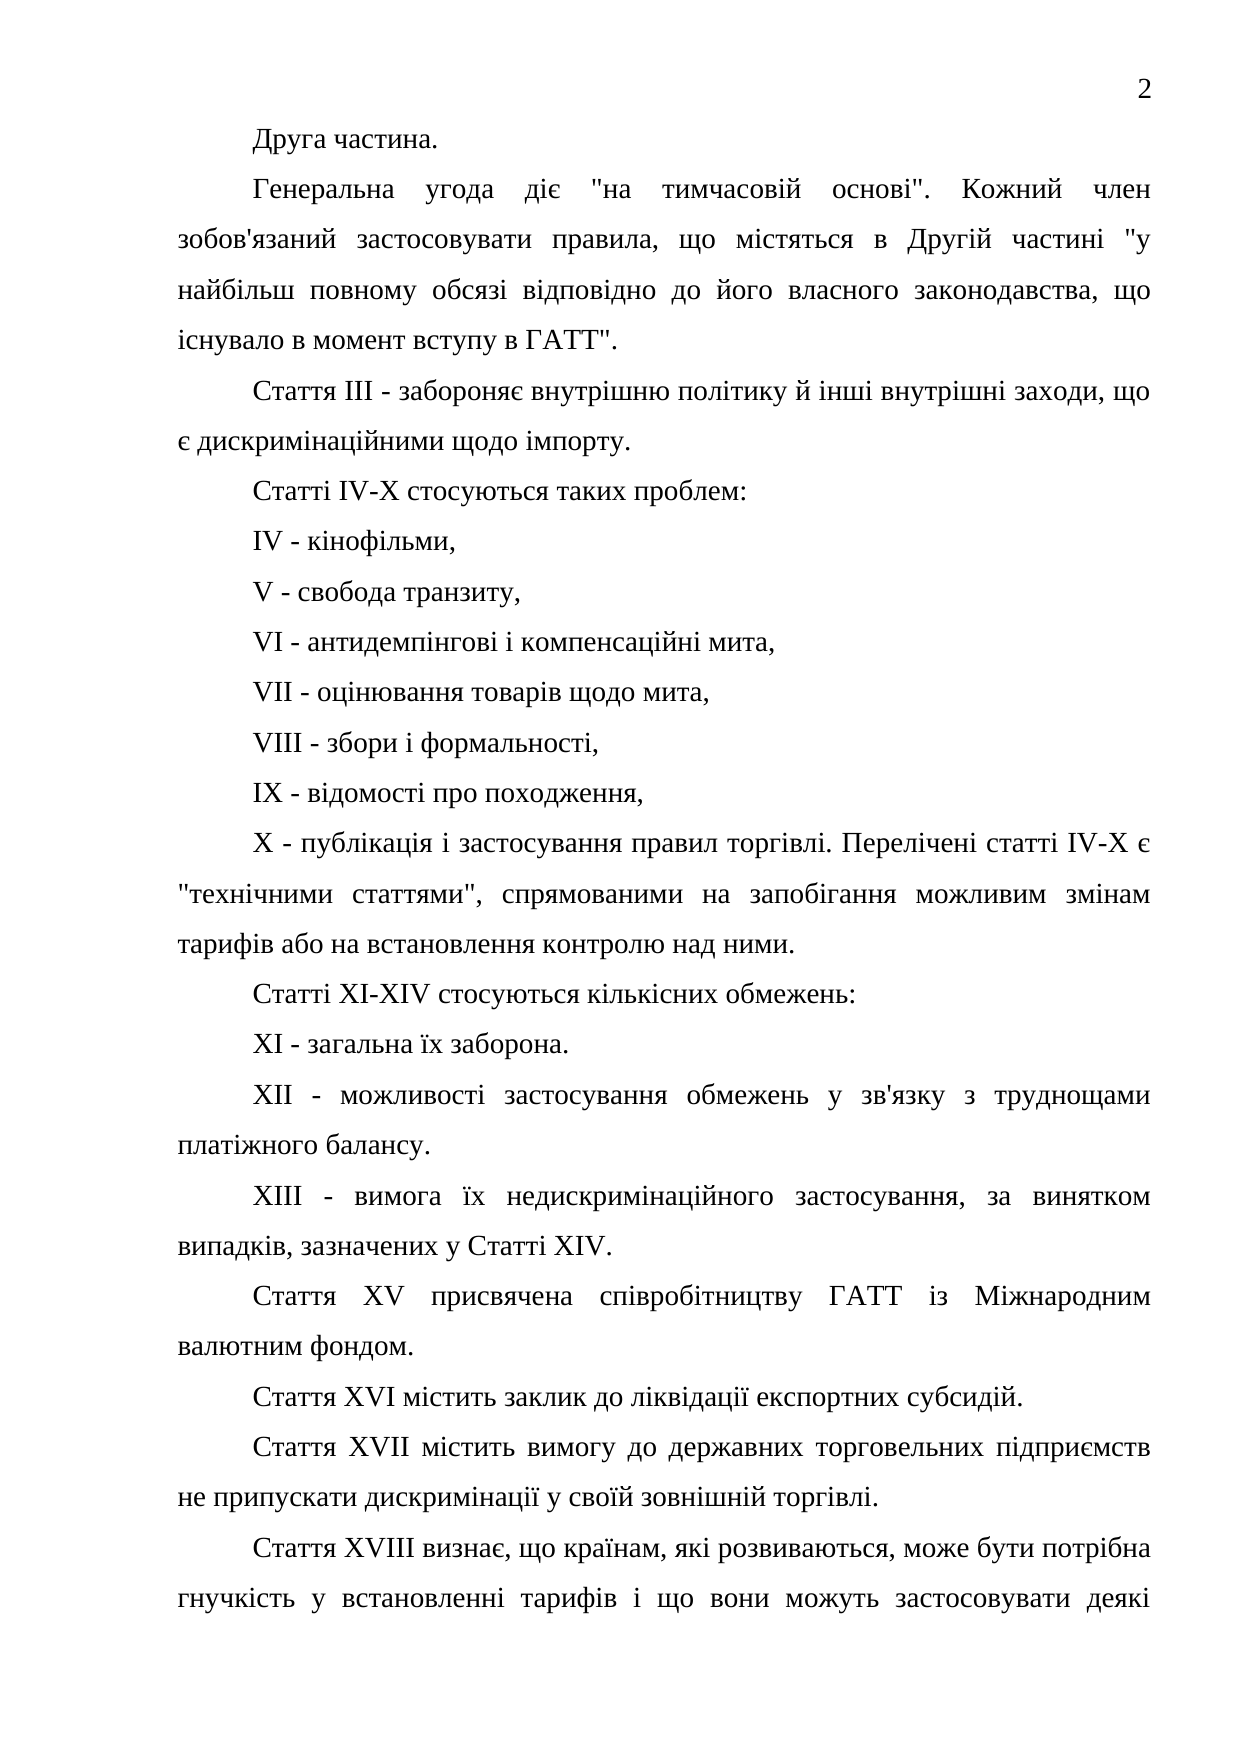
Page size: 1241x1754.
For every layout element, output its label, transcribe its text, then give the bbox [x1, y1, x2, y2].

text Стаття III - забороняє внутрішню політику й інші внутрішні заходи, що є дискримінаційними щодо імпорту. [177, 373, 1152, 456]
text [177, 1530, 1152, 1614]
text Стаття XV присвячена співробітництву ГАТТ із Міжнародним валютним фондом. [177, 1278, 1152, 1362]
text XIII - вимога їх недискримінаційного застосування, за винятком випадків, зазначених у Статті XIV. [177, 1178, 1152, 1261]
text IX - відомості про походження, [177, 775, 1152, 809]
text VI - антидемпінгові і компенсаційні мита, [177, 624, 1152, 658]
text Генеральна угода діє "на тимчасовій основі". Кожний член зобов'язаний застосовувати правила, що містяться в Другій частині "у найбільш повному обсязі відповідно до його власного законодавства, що існувало в момент вступу в ГАТТ". [177, 171, 1152, 356]
text XII - можливості застосування обмежень у зв'язку з труднощами платіжного балансу. [177, 1077, 1152, 1161]
text Статті IV-X стосуються таких проблем: [177, 473, 1152, 507]
text Друга частина. [177, 121, 1152, 154]
text V - свобода транзиту, [177, 574, 1152, 607]
text VII - оцінювання товарів щодо мита, [177, 674, 1152, 708]
text X - публікація і застосування правил торгівлі. Перелічені статті IV-X є "технічними статтями", спрямованими на запобігання можливим змінам тарифів або на встановлення контролю над ними. [177, 825, 1152, 959]
text Стаття XVI містить заклик до ліквідації експортних субсидій. [177, 1379, 1152, 1412]
text IV - кінофільми, [177, 523, 1152, 557]
text VIII - збори і формальності, [177, 725, 1152, 758]
text Стаття XVII містить вимогу до державних торговельних підприємств не припускати дискримінації у своїй зовнішній торгівлі. [177, 1429, 1152, 1513]
text XI - загальна їх заборона. [177, 1027, 1152, 1060]
text Статті XI-XIV стосуються кількісних обмежень: [177, 976, 1152, 1010]
